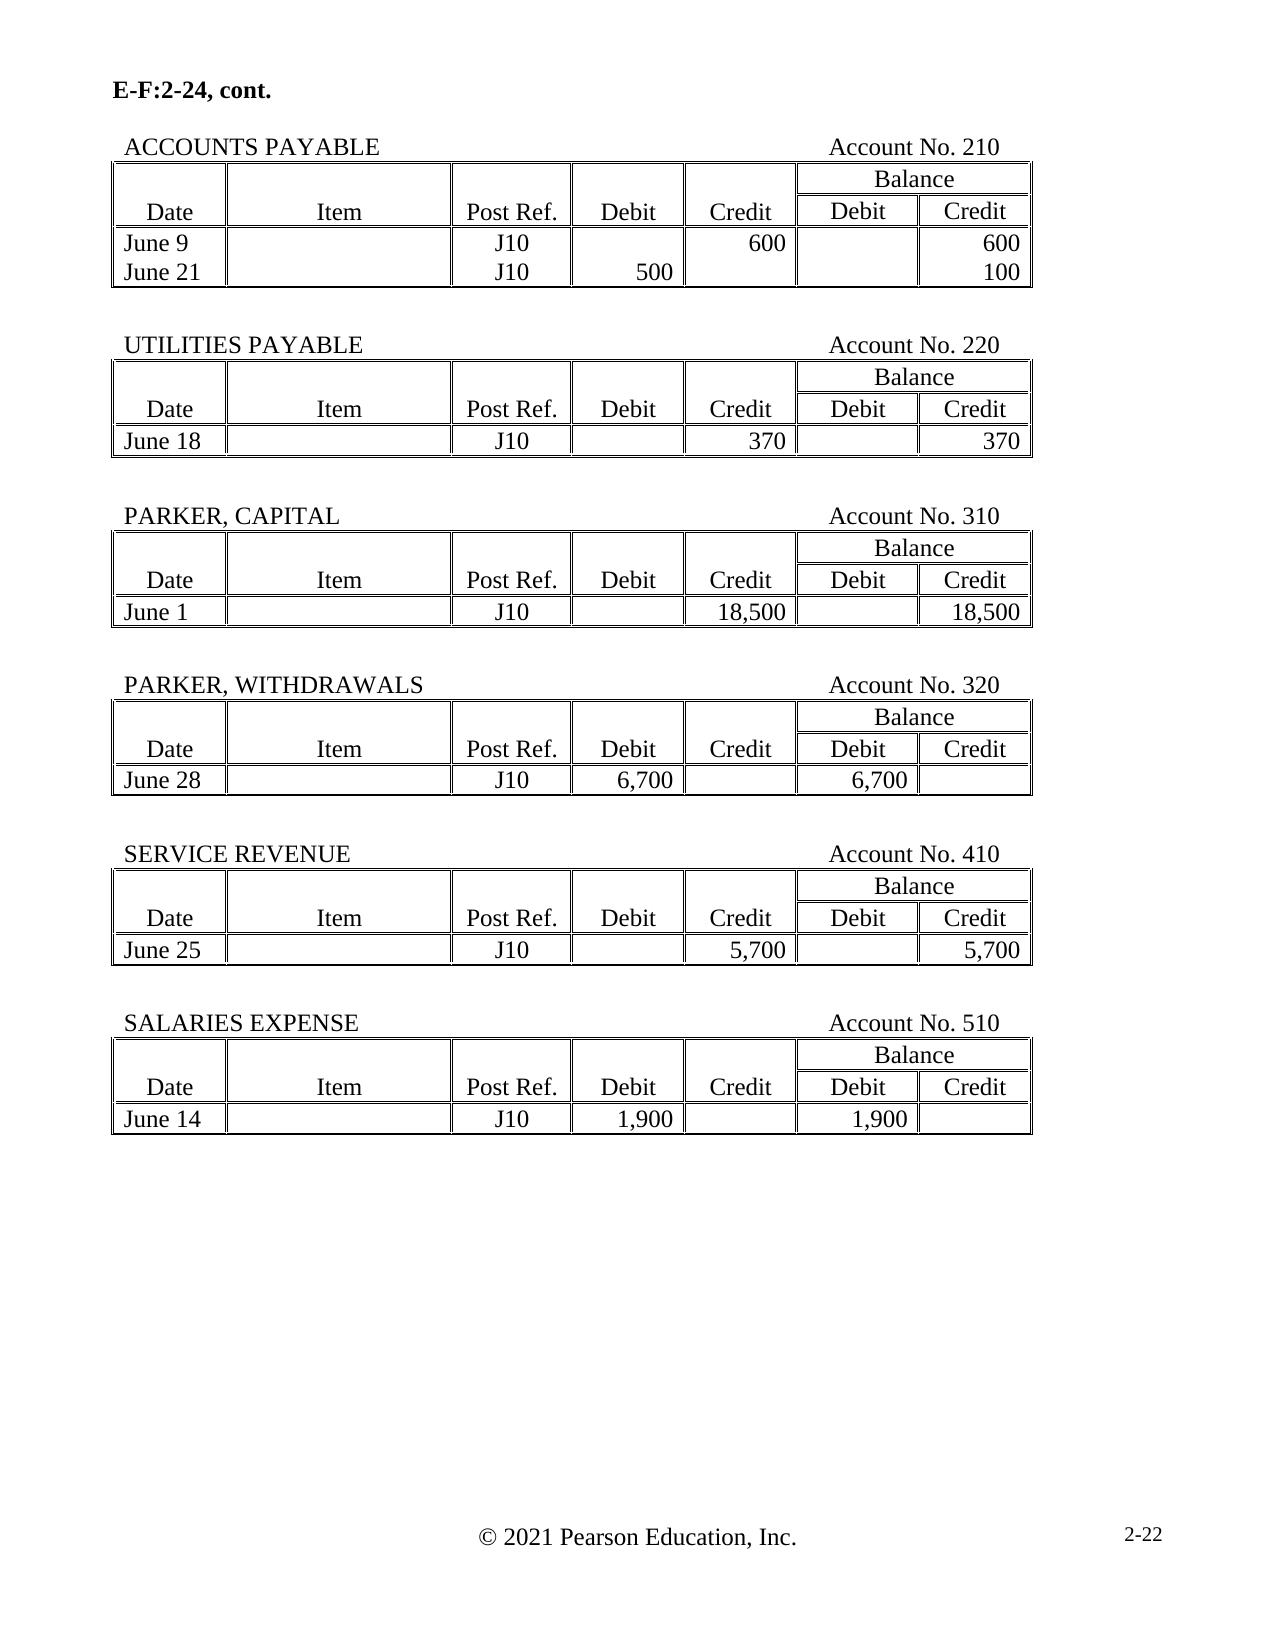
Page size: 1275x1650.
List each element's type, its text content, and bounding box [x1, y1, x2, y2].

table_cell [797, 423, 919, 455]
table_cell [227, 257, 452, 286]
table_cell Debit [573, 164, 683, 225]
table_cell 600 [919, 225, 1031, 257]
table_cell Item [228, 702, 450, 762]
table_cell [572, 935, 684, 963]
table_cell June 28 [114, 763, 227, 794]
table_cell June 14 [114, 1101, 225, 1132]
table_cell Date [113, 530, 225, 593]
table_cell [686, 1104, 795, 1132]
table_cell 1,900 [798, 1104, 917, 1132]
table_cell Item [228, 533, 450, 593]
table_header PARKER, CAPITAL [113, 501, 797, 530]
table_cell Post Ref. [453, 164, 570, 225]
table_cell Post Ref. [453, 702, 570, 762]
table_cell [798, 228, 917, 257]
table_cell Credit [686, 702, 795, 762]
table_cell June 9 [113, 225, 227, 257]
table_header Account No. 220 [797, 330, 1031, 359]
table_cell Debit [573, 702, 683, 762]
table_cell Date [113, 699, 225, 762]
table_cell Debit [573, 362, 683, 423]
table_cell [227, 423, 452, 455]
table_cell Item [228, 362, 450, 423]
table_cell [797, 257, 919, 286]
table_cell Debit [798, 1072, 917, 1101]
table_cell Item [228, 871, 450, 932]
table_cell 18,500 [684, 594, 797, 625]
text E-F:2-24, cont. [112, 75, 1162, 104]
table_cell [919, 763, 1030, 794]
table_cell Balance [797, 359, 1031, 391]
table_cell Date [113, 868, 227, 932]
table_cell 6,700 [797, 763, 919, 794]
table_cell [797, 932, 919, 963]
table_cell 600 [686, 228, 795, 257]
table_cell Balance [798, 530, 1031, 562]
table_cell Post Ref. [453, 362, 570, 423]
table_cell Post Ref. [453, 1040, 570, 1101]
table_cell Credit [920, 900, 1030, 932]
table_cell 1,900 [573, 1104, 683, 1132]
table_cell 370 [684, 423, 797, 455]
table_cell [228, 228, 450, 257]
table_cell [797, 594, 919, 625]
table_cell 5,700 [684, 932, 797, 963]
table_cell Balance [797, 868, 1031, 900]
table_cell Credit [920, 731, 1030, 762]
table_cell Credit [919, 193, 1031, 225]
table_cell Post Ref. [453, 533, 570, 593]
table_header SERVICE REVENUE [113, 839, 797, 868]
table_cell [572, 597, 684, 625]
table_header Account No. 320 [797, 670, 1031, 699]
table_cell Debit [798, 903, 917, 932]
table_cell J10 [453, 1104, 570, 1132]
table_cell Debit [573, 533, 683, 593]
table_cell Debit [798, 394, 917, 423]
table_cell 5,700 [919, 932, 1030, 963]
table_cell Item [228, 1040, 450, 1101]
table_cell June 1 [114, 594, 227, 625]
table_header Account No. 510 [797, 1008, 1031, 1037]
table_cell Credit [686, 1040, 795, 1101]
table_cell Item [228, 164, 450, 225]
table_cell [573, 228, 683, 257]
table_cell Post Ref. [453, 871, 570, 932]
table_cell [228, 1104, 450, 1132]
table_header Account No. 210 [797, 133, 1031, 161]
table_cell Credit [686, 871, 795, 932]
table_header PARKER, WITHDRAWALS [113, 670, 797, 699]
table_cell Debit [573, 1040, 683, 1101]
table_cell 370 [919, 423, 1031, 455]
table_cell Debit [798, 565, 917, 593]
table_cell [920, 1101, 1030, 1132]
table_cell [684, 257, 797, 286]
table_cell J10 [453, 228, 570, 257]
table_header UTILITIES PAYABLE [113, 330, 797, 359]
table_cell Balance [797, 161, 1031, 193]
table_cell June 25 [114, 932, 227, 963]
table_cell Credit [920, 562, 1030, 593]
table_cell Credit [686, 362, 795, 423]
table_cell June 21 [114, 257, 227, 286]
table_cell Credit [920, 1069, 1030, 1101]
table_cell June 18 [113, 423, 227, 455]
table_cell J10 [452, 763, 572, 794]
table_header ACCOUNTS PAYABLE [113, 133, 797, 161]
table_cell Debit [798, 734, 917, 762]
table_cell [572, 426, 684, 455]
table_cell Date [113, 1037, 225, 1101]
table_cell Date [113, 359, 227, 423]
table_cell 500 [572, 257, 684, 286]
table_cell Balance [798, 1037, 1031, 1069]
table_cell Credit [919, 391, 1031, 423]
table_cell [227, 932, 452, 963]
table_header SALARIES EXPENSE [113, 1008, 797, 1037]
table_cell Balance [798, 699, 1031, 731]
table_cell [227, 594, 452, 625]
table_cell Debit [798, 196, 917, 225]
table_cell J10 [452, 423, 572, 455]
table_cell 18,500 [919, 594, 1030, 625]
table_cell J10 [452, 932, 572, 963]
table_cell [684, 763, 797, 794]
table_cell Date [113, 161, 227, 225]
table_cell J10 [452, 257, 572, 286]
table_header Account No. 310 [797, 501, 1031, 530]
table_cell Credit [686, 533, 795, 593]
table_cell J10 [452, 594, 572, 625]
table_cell [227, 763, 452, 794]
table_cell 6,700 [572, 766, 684, 794]
table_header Account No. 410 [797, 839, 1031, 868]
table_cell Debit [573, 871, 683, 932]
table_cell Credit [686, 164, 795, 225]
table_cell 100 [919, 257, 1030, 286]
